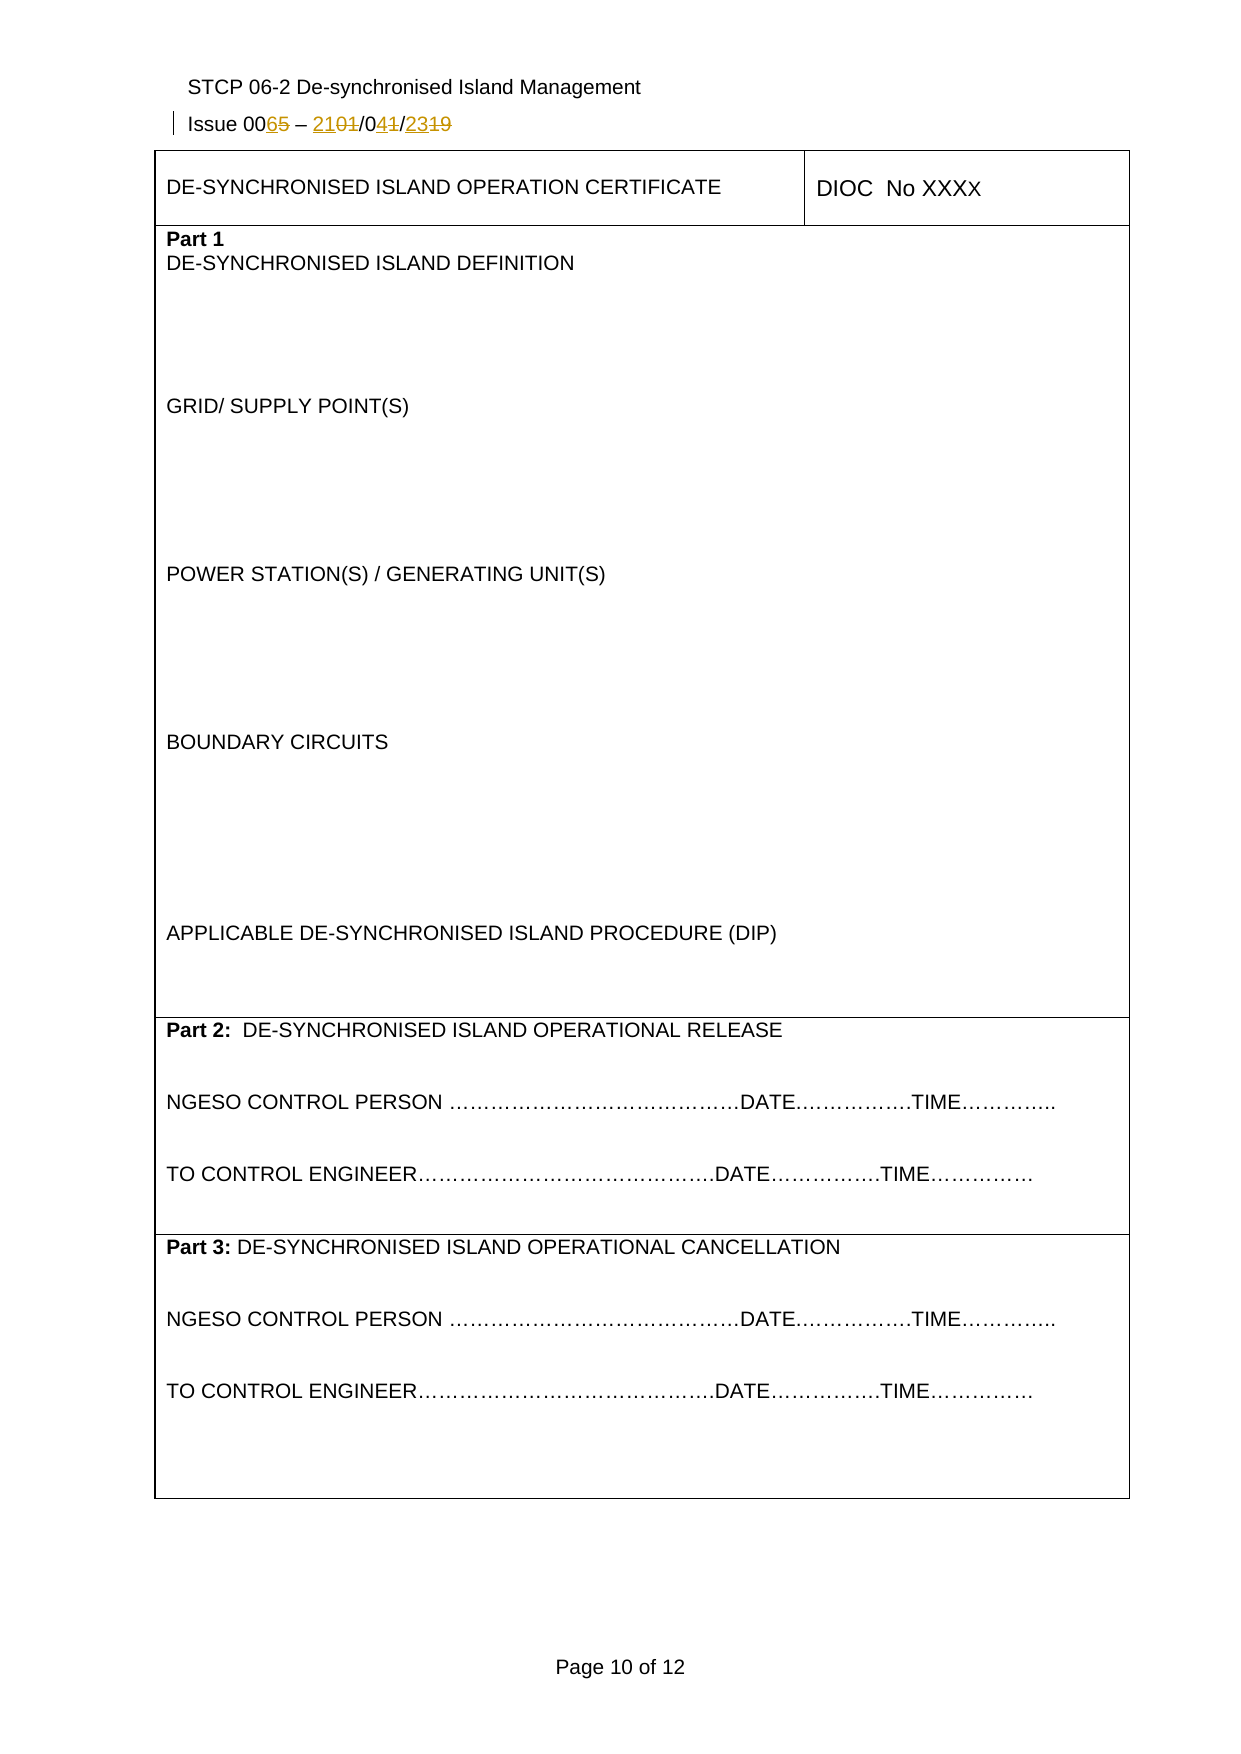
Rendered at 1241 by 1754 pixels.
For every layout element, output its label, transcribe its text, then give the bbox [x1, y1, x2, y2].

table_cell Part 3: DE-SYNCHRONISED OPERATIONAL CANCELLATION NGESO CONTROL PERSON ……………………………………DATE.…………….TIME………….. TO CONTROL ENGINEER…………………………………….DATE…………….TIME…………… [156, 1235, 1129, 1498]
table_cell Part 2: DE-SYNCHRONISED OPERATIONAL RELEASE NGESO CONTROL PERSON ……………………………………DATE.…………….TIME………….. TO CONTROL ENGINEER…………………………………….DATE…………….TIME…………… [156, 1018, 1129, 1234]
table_header DIOC No XXXX [805, 151, 1129, 225]
table_header DE-SYNCHRONISED OPERATION CERTIFICATE [156, 151, 804, 225]
table_cell Part 1 DE-SYNCHRONISED DEFINITION GRID/ SUPPLY POINT(S) POWER STATION(S) / GENERATING UNIT(S) BOUNDARY CIRCUITS APPLICABLE DE-SYNCHRONISED PROCEDURE (DIP) [156, 226, 1129, 1017]
